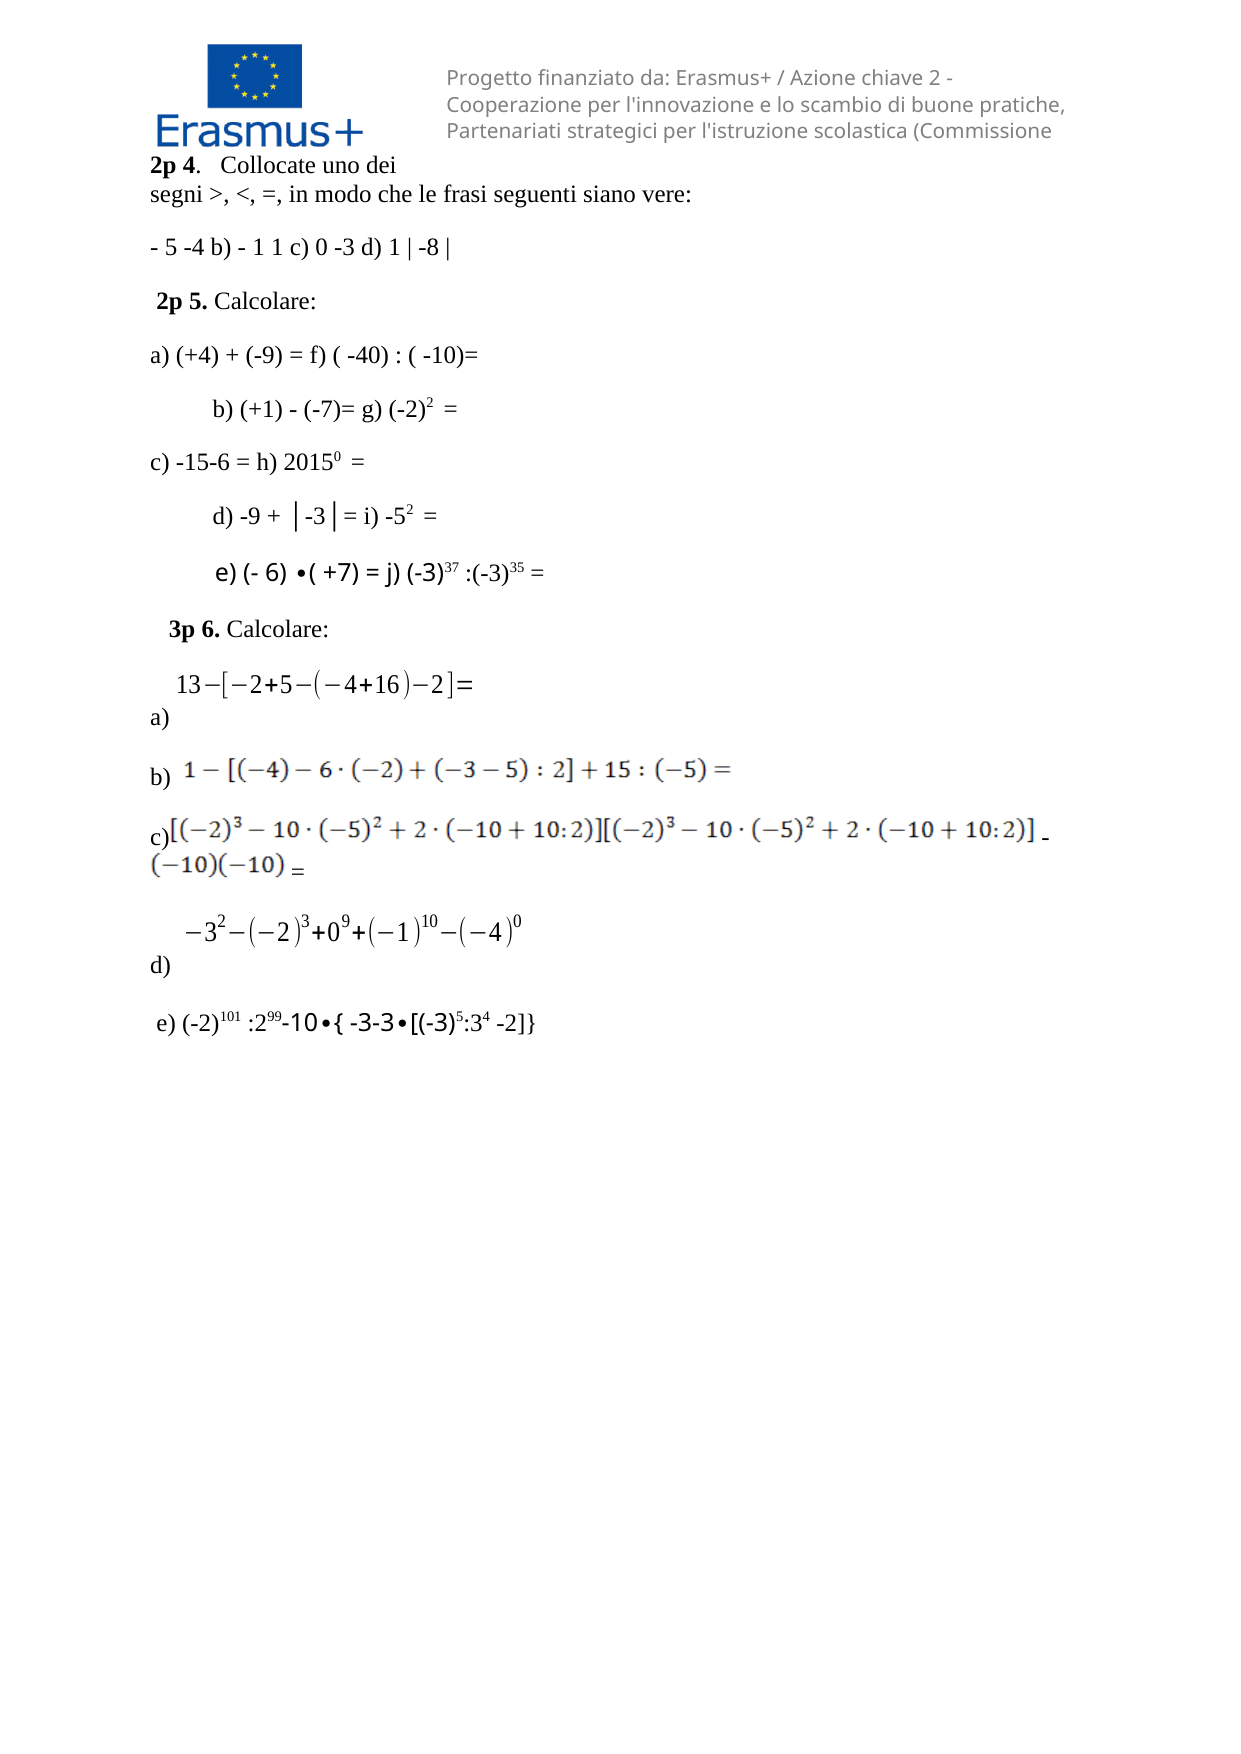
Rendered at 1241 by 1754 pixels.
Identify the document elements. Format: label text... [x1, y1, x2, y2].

text c) -15-6 = h) 20150 = [150, 447, 1090, 476]
text a) (+4) + (-9) = f) ( -40) : ( -10)= [150, 340, 1090, 369]
text e) (-2)101 :2995:34 -2]} [150, 1004, 1090, 1038]
text 3p 6. Calcolare: [150, 614, 1090, 643]
text 37 :(-3)35 = [150, 555, 1090, 589]
text 2p 4. Collocate uno dei segni >, <, =, in modo che le frasi seguenti siano vere: [150, 150, 1090, 207]
text d) -9 + │-3│= i) -52 = [150, 501, 295, 530]
text a) [150, 668, 1090, 731]
text 2p 5. Calcolare: [150, 286, 1090, 315]
text d) -9 + │-3│= i) -52 = [335, 501, 1090, 530]
picture [150, 851, 285, 881]
text d) [150, 911, 1090, 979]
picture [169, 816, 1035, 846]
picture [150, 27, 366, 149]
picture [183, 755, 732, 786]
text - 5 -4 b) - 1 1 c) 0 -3 d) 1 | -8 | [150, 232, 1090, 261]
text b) (+1) - (-7)= g) (-2)2 = [150, 394, 1090, 422]
